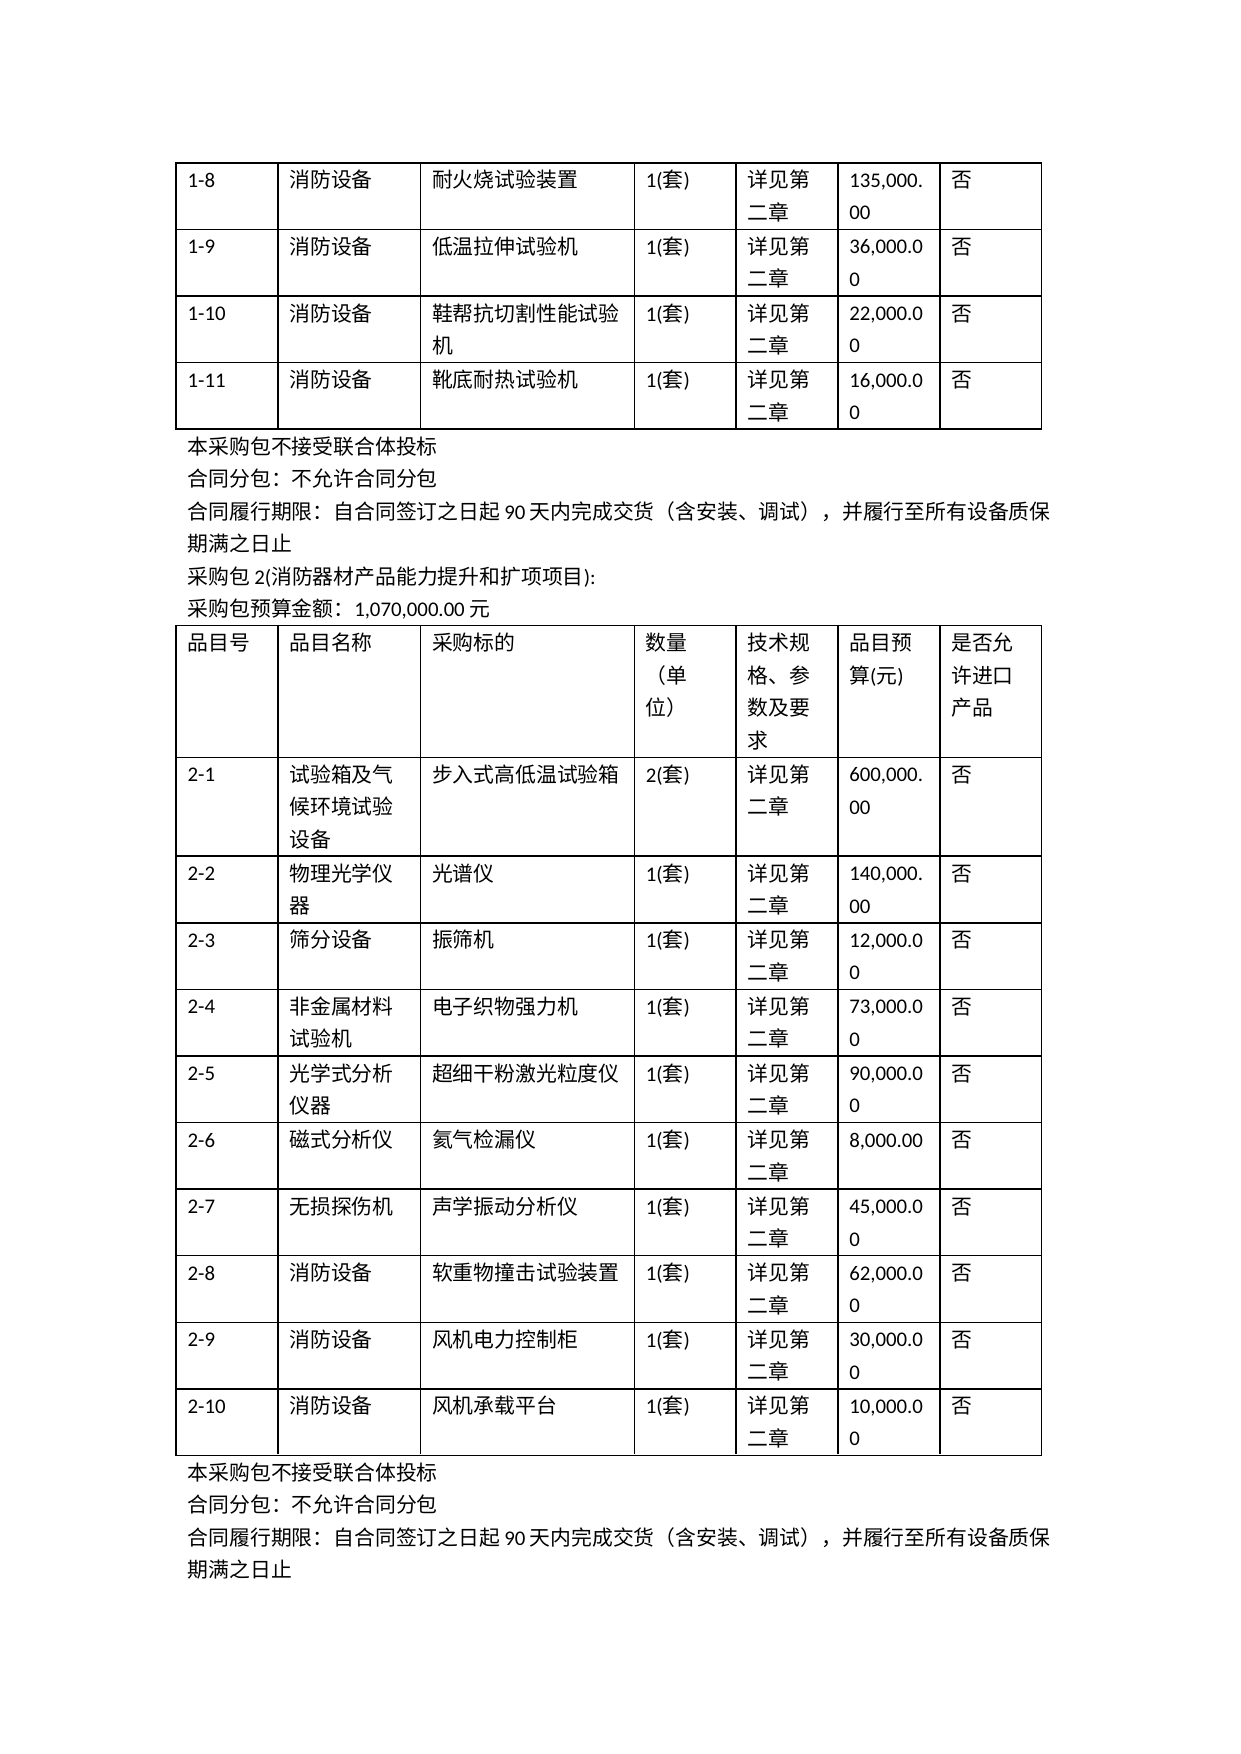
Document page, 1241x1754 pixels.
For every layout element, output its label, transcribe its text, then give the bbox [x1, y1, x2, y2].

table_cell 8,000.00 [839, 1123, 939, 1188]
table_cell 试验箱及气候环境试验设备 [279, 758, 420, 855]
table_cell 1(套) [635, 363, 735, 428]
text 本采购包不接受联合体投标 [187, 430, 1053, 462]
table_cell 1-9 [177, 230, 277, 295]
table_cell 2-6 [177, 1123, 277, 1188]
table_cell 否 [941, 924, 1041, 988]
table_cell 物理光学仪器 [279, 857, 420, 922]
table_header 数量（单位） [635, 626, 735, 756]
table_cell 1(套) [635, 924, 735, 988]
table_cell 耐火烧试验装置 [421, 164, 634, 228]
table_cell 12,000.00 [839, 924, 939, 988]
table_cell 非金属材料试验机 [279, 990, 420, 1055]
table_cell 1(套) [635, 990, 735, 1055]
table_cell 1(套) [635, 1390, 735, 1454]
table_cell 36,000.00 [839, 230, 939, 295]
table_cell 磁式分析仪 [279, 1123, 420, 1188]
table_cell 消防设备 [279, 297, 420, 362]
table_cell 氦气检漏仪 [421, 1123, 634, 1188]
table_cell 无损探伤机 [279, 1190, 420, 1255]
table_cell 详见第二章 [737, 1190, 837, 1255]
table_cell 1(套) [635, 297, 735, 362]
text 采购包预算金额：1,070,000.00元 [187, 592, 1053, 625]
table_header 采购标的 [421, 626, 634, 756]
table_cell 2(套) [635, 758, 735, 855]
table_cell 消防设备 [279, 164, 420, 228]
table_cell 鞋帮抗切割性能试验机 [421, 297, 634, 362]
table_cell 否 [941, 230, 1041, 295]
text 合同分包：不允许合同分包 [187, 462, 1053, 495]
table_cell 2-8 [177, 1256, 277, 1321]
text 合同履行期限：自合同签订之日起90天内完成交货（含安装、调试），并履行至所有设备质保期满之日止 [187, 495, 1053, 560]
table_cell 光学式分析仪器 [279, 1057, 420, 1122]
table_cell 1(套) [635, 1123, 735, 1188]
table_cell 否 [941, 1390, 1041, 1454]
table_cell 否 [941, 1123, 1041, 1188]
table_cell 风机电力控制柜 [421, 1323, 634, 1388]
table_cell 详见第二章 [737, 1323, 837, 1388]
table_cell 否 [941, 1323, 1041, 1388]
table_cell 1(套) [635, 857, 735, 922]
table_cell 消防设备 [279, 363, 420, 428]
table_cell 否 [941, 297, 1041, 362]
table_cell 消防设备 [279, 1323, 420, 1388]
table_cell 消防设备 [279, 1256, 420, 1321]
table_cell 详见第二章 [737, 1390, 837, 1454]
table_cell 否 [941, 164, 1041, 228]
table_cell 135,000.00 [839, 164, 939, 228]
text 采购包2(消防器材产品能力提升和扩项项目): [187, 560, 1053, 592]
table_cell 靴底耐热试验机 [421, 363, 634, 428]
table_cell 软重物撞击试验装置 [421, 1256, 634, 1321]
table_cell 1(套) [635, 1256, 735, 1321]
table_cell 消防设备 [279, 1390, 420, 1454]
table_cell 否 [941, 1256, 1041, 1321]
table_cell 2-2 [177, 857, 277, 922]
table_cell 振筛机 [421, 924, 634, 988]
table_cell 详见第二章 [737, 924, 837, 988]
table_cell 2-5 [177, 1057, 277, 1122]
table_cell 风机承载平台 [421, 1390, 634, 1454]
table_cell 消防设备 [279, 230, 420, 295]
table_cell 详见第二章 [737, 164, 837, 228]
text 本采购包不接受联合体投标 [187, 1456, 1053, 1488]
table_header 技术规格、参数及要求 [737, 626, 837, 756]
table_cell 16,000.00 [839, 363, 939, 428]
table_cell 2-9 [177, 1323, 277, 1388]
table_cell 140,000.00 [839, 857, 939, 922]
text 合同分包：不允许合同分包 [187, 1488, 1053, 1521]
table_cell 否 [941, 758, 1041, 855]
table_cell 超细干粉激光粒度仪 [421, 1057, 634, 1122]
table_cell 1(套) [635, 1057, 735, 1122]
table_cell 否 [941, 1190, 1041, 1255]
table_cell 详见第二章 [737, 990, 837, 1055]
table_cell 声学振动分析仪 [421, 1190, 634, 1255]
text 合同履行期限：自合同签订之日起90天内完成交货（含安装、调试），并履行至所有设备质保期满之日止 [187, 1521, 1053, 1586]
table_cell 1(套) [635, 1190, 735, 1255]
table_cell 详见第二章 [737, 230, 837, 295]
table_cell 详见第二章 [737, 857, 837, 922]
table_cell 否 [941, 990, 1041, 1055]
table_cell 45,000.00 [839, 1190, 939, 1255]
table_cell 1-10 [177, 297, 277, 362]
table_cell 详见第二章 [737, 1057, 837, 1122]
table_cell 90,000.00 [839, 1057, 939, 1122]
table_cell 光谱仪 [421, 857, 634, 922]
table_cell 2-4 [177, 990, 277, 1055]
table_cell 1(套) [635, 164, 735, 228]
table_cell 电子织物强力机 [421, 990, 634, 1055]
table_cell 73,000.00 [839, 990, 939, 1055]
table_cell 600,000.00 [839, 758, 939, 855]
table_cell 筛分设备 [279, 924, 420, 988]
table_header 品目号 [177, 626, 277, 756]
table_cell 1(套) [635, 1323, 735, 1388]
table_cell 1-11 [177, 363, 277, 428]
table_cell 详见第二章 [737, 297, 837, 362]
table_header 品目名称 [279, 626, 420, 756]
table_cell 详见第二章 [737, 1256, 837, 1321]
table_cell 步入式高低温试验箱 [421, 758, 634, 855]
table_cell 否 [941, 363, 1041, 428]
table_cell 详见第二章 [737, 758, 837, 855]
table_cell 详见第二章 [737, 363, 837, 428]
table_cell 详见第二章 [737, 1123, 837, 1188]
table_cell 2-10 [177, 1390, 277, 1454]
table_cell 2-3 [177, 924, 277, 988]
table_cell 否 [941, 857, 1041, 922]
table_cell 2-1 [177, 758, 277, 855]
table_cell 62,000.00 [839, 1256, 939, 1321]
table_cell 否 [941, 1057, 1041, 1122]
table_header 是否允许进口产品 [941, 626, 1041, 756]
table_cell 1(套) [635, 230, 735, 295]
table_cell 10,000.00 [839, 1390, 939, 1454]
table_cell 30,000.00 [839, 1323, 939, 1388]
table_cell 低温拉伸试验机 [421, 230, 634, 295]
table_cell 22,000.00 [839, 297, 939, 362]
table_header 品目预算(元) [839, 626, 939, 756]
table_cell 1-8 [177, 164, 277, 228]
table_cell 2-7 [177, 1190, 277, 1255]
